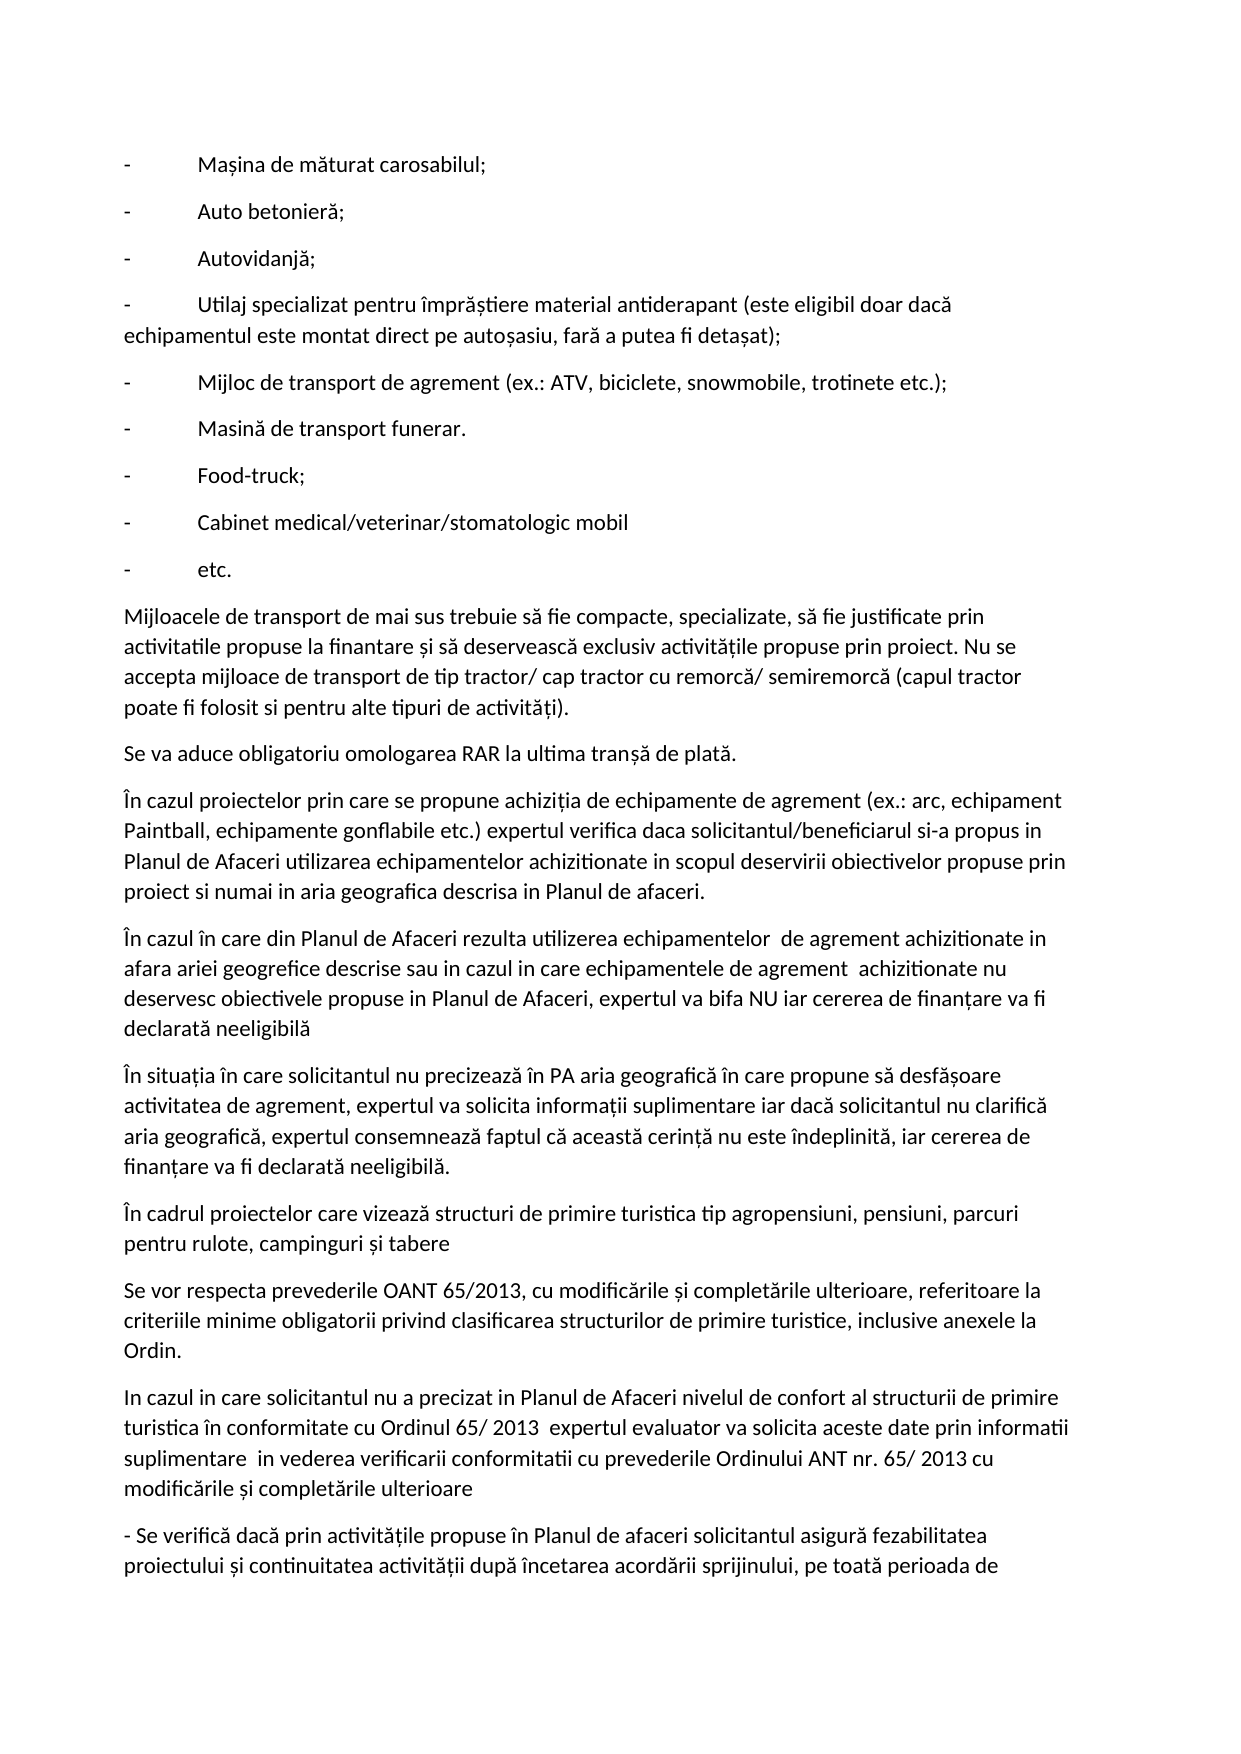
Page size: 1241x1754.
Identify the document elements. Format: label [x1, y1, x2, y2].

table_cell [113, 150, 1086, 1579]
